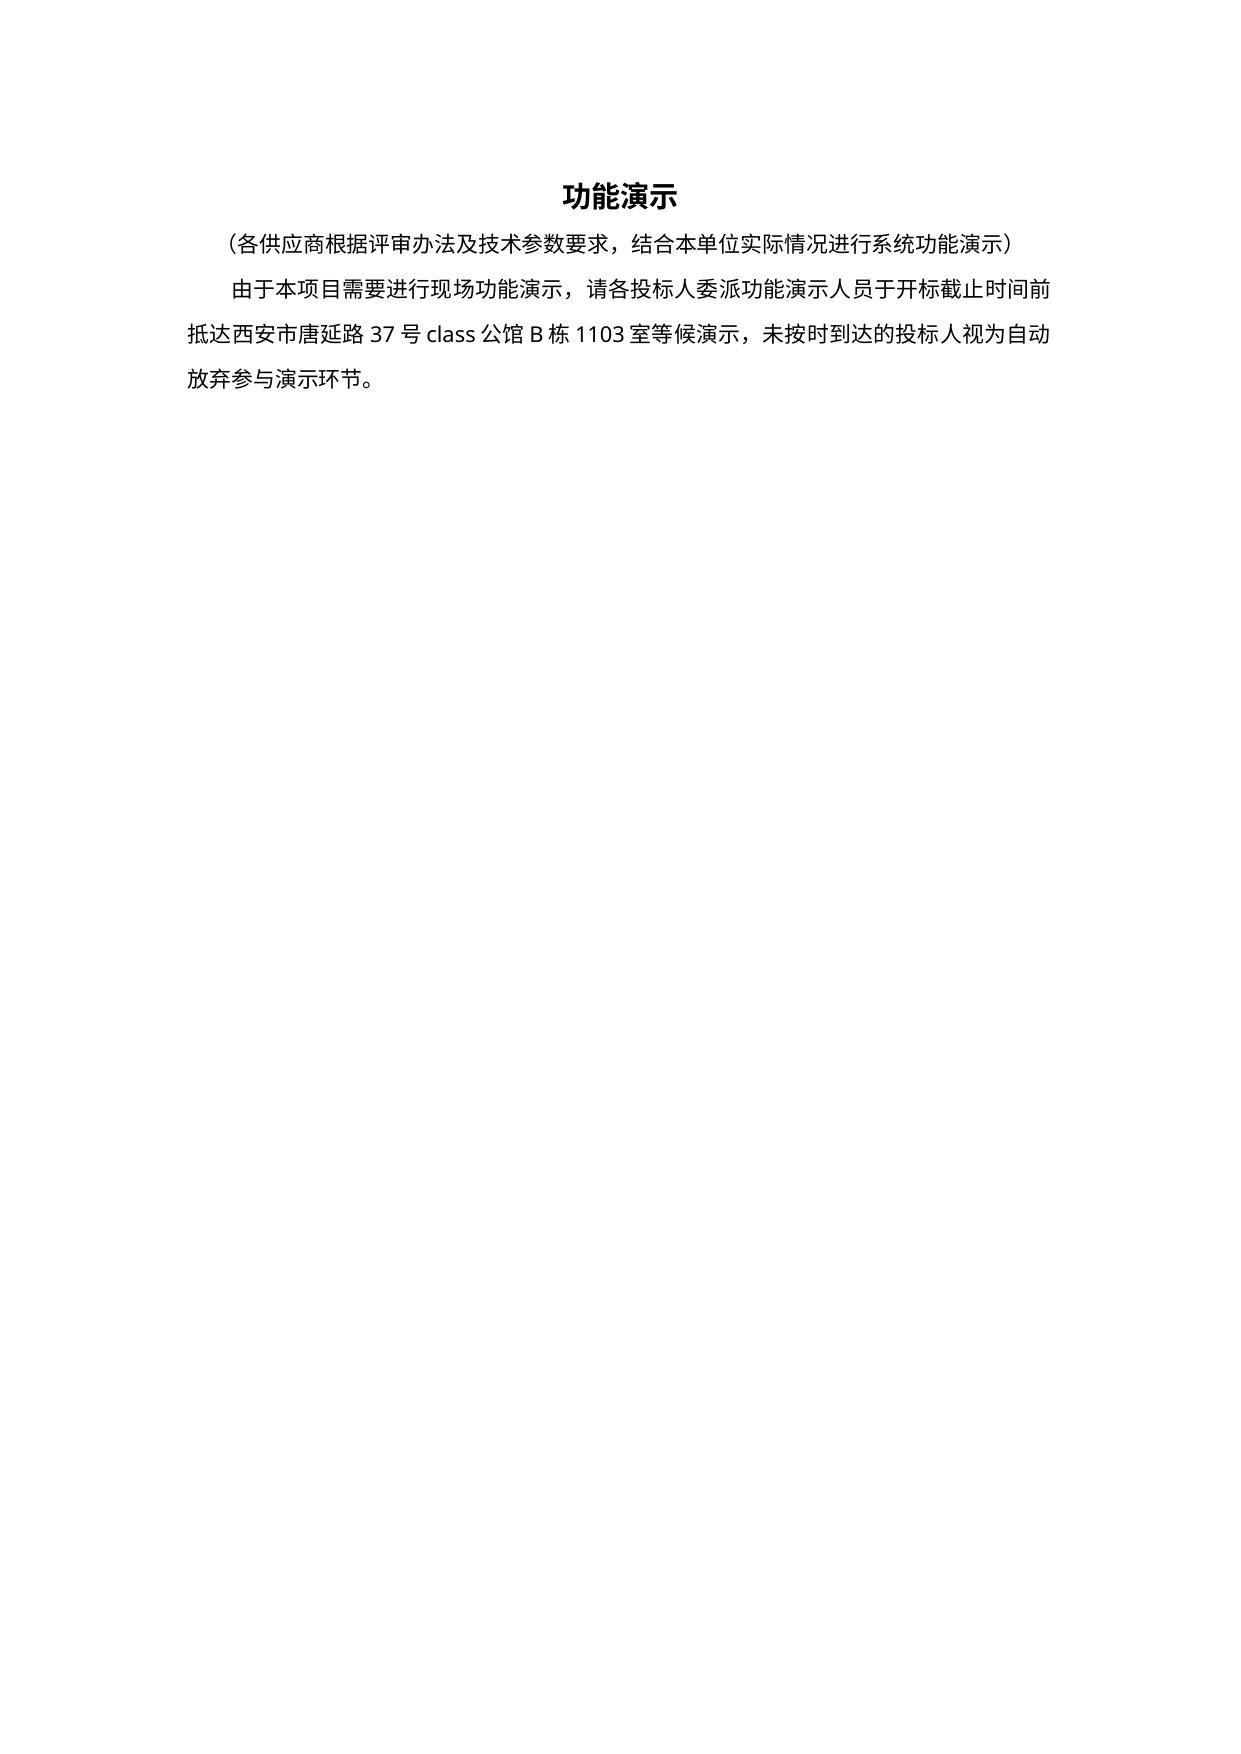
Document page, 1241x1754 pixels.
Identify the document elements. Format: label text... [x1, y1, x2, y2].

text 由于本项目需要进行现场功能演示，请各投标人委派功能演示人员于开标截止时间前抵达西安市唐延路37号class公馆B栋1103室等候演示，未按时到达的投标人视为自动放弃参与演示环节。 [187, 274, 1053, 394]
text 功能演示 [187, 162, 1053, 227]
text （各供应商根据评审办法及技术参数要求，结合本单位实际情况进行系统功能演示） [187, 227, 1053, 259]
